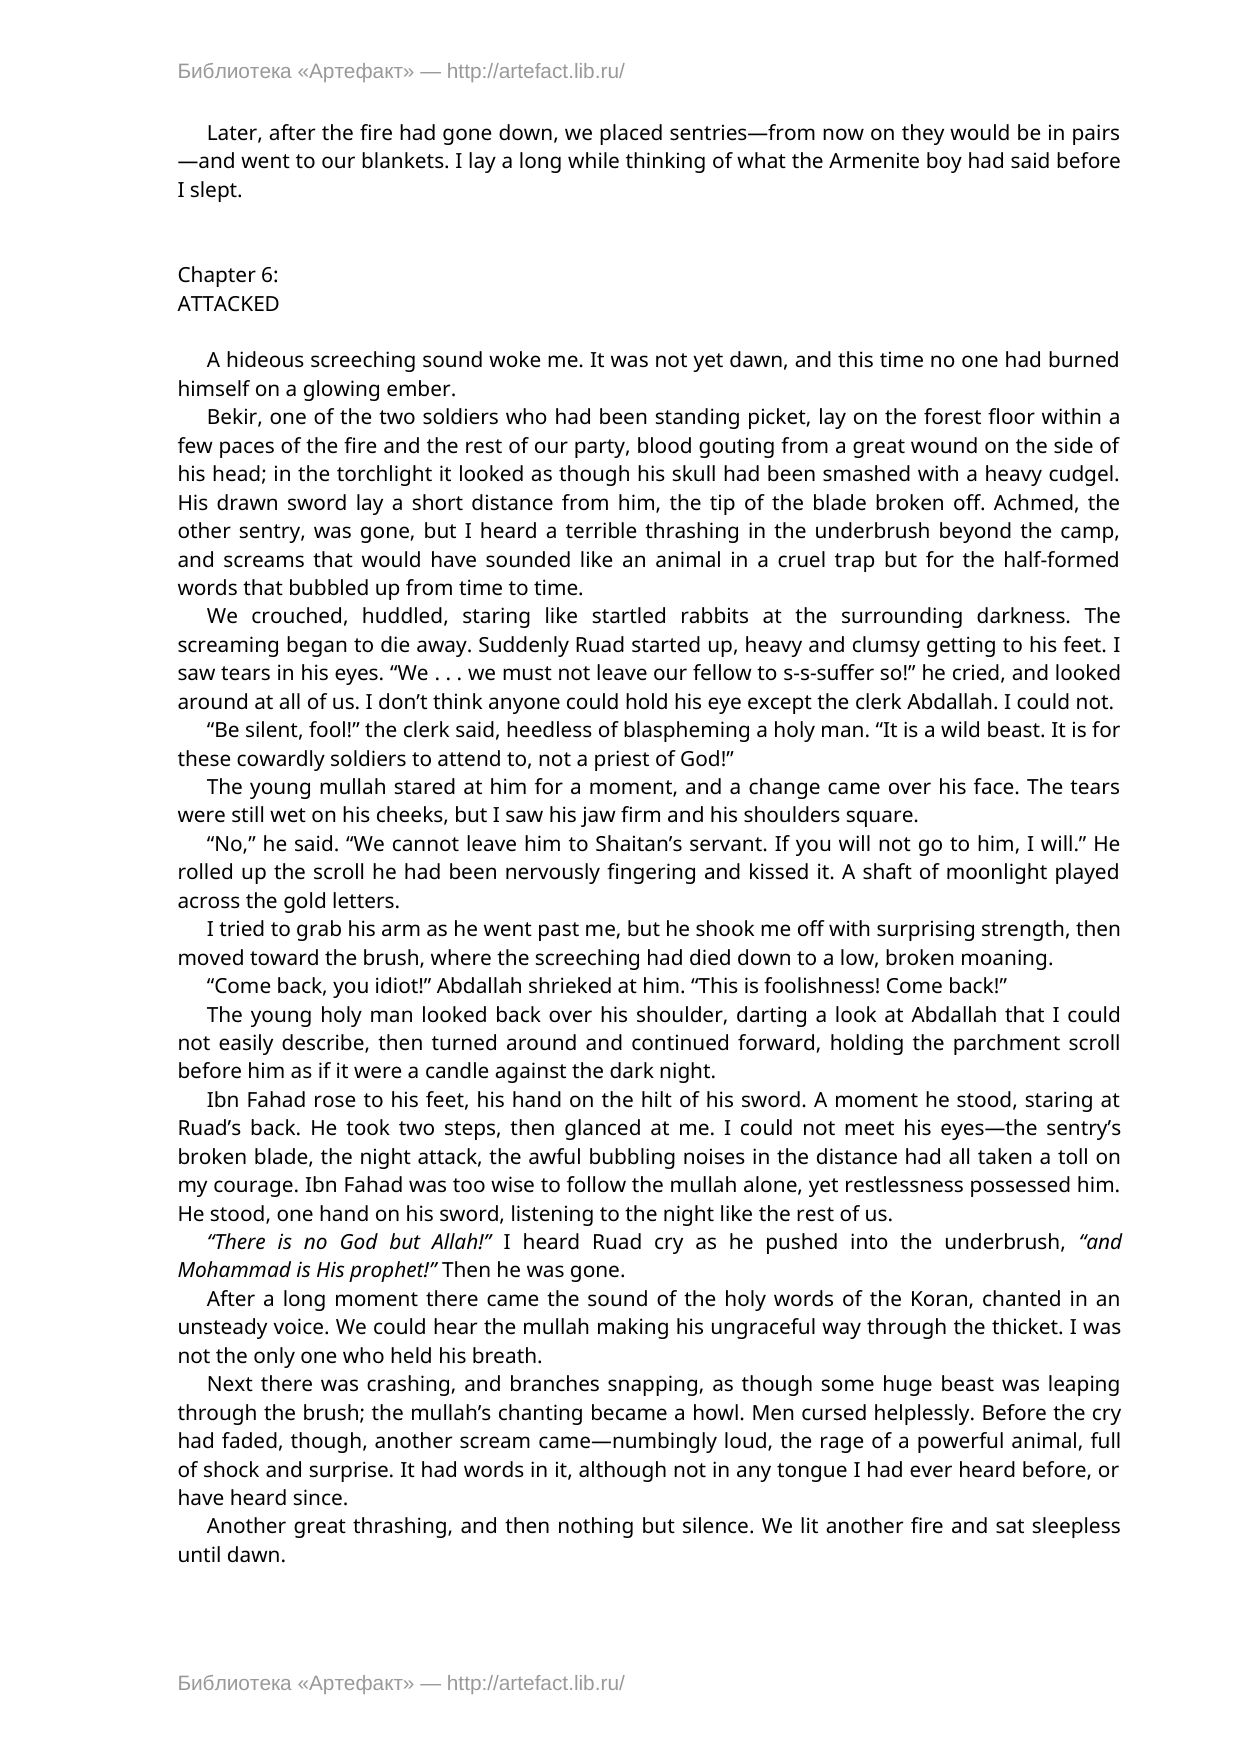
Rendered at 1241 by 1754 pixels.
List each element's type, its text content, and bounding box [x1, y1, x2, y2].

text A hideous screeching sound woke me. It was not yet dawn, and this time no one had burned himself on a glowing ember. [177, 346, 1122, 402]
text “Come back, you idiot!” Abdallah shrieked at him. “This is foolishness! Come back!” [177, 971, 1122, 1000]
subtitle Chapter 6: [177, 260, 1122, 289]
text The young mullah stared at him for a moment, and a change came over his face. The tears were still wet on his cheeks, but I saw his jaw firm and his shoulders square. [177, 772, 1122, 829]
text After a long moment there came the sound of the holy words of the Koran, chanted in an unsteady voice. We could hear the mullah making his ungraceful way through the thicket. I was not the only one who held his breath. [177, 1284, 1122, 1369]
text “No,” he said. “We cannot leave him to Shaitan’s servant. If you will not go to him, I will.” He rolled up the scroll he had been nervously fingering and kissed it. A shaft of moonlight played across the gold letters. [177, 829, 1122, 914]
text “Be silent, fool!” the clerk said, heedless of blaspheming a holy man. “It is a wild beast. It is for these cowardly soldiers to attend to, not a priest of God!” [177, 715, 1122, 772]
text The young holy man looked back over his shoulder, darting a look at Abdallah that I could not easily describe, then turned around and continued forward, holding the parchment scroll before him as if it were a candle against the dark night. [177, 1000, 1122, 1085]
text Next there was crashing, and branches snapping, as though some huge beast was leaping through the brush; the mullah’s chanting became a howl. Men cursed helplessly. Before the cry had faded, though, another scream came—numbingly loud, the rage of a powerful animal, full of shock and surprise. It had words in it, although not in any tongue I had ever heard before, or have heard since. [177, 1369, 1122, 1512]
text Later, after the fire had gone down, we placed sentries—from now on they would be in pairs—and went to our blankets. I lay a long while thinking of what the Armenite boy had said before I slept. [177, 118, 1122, 203]
subtitle ATTACKED [177, 289, 1122, 317]
text Ibn Fahad rose to his feet, his hand on the hilt of his sword. A moment he stood, staring at Ruad’s back. He took two steps, then glanced at me. I could not meet his eyes—the sentry’s broken blade, the night attack, the awful bubbling noises in the distance had all taken a toll on my courage. Ibn Fahad was too wise to follow the mullah alone, yet restlessness possessed him. He stood, one hand on his sword, listening to the night like the rest of us. [177, 1085, 1122, 1227]
text I tried to grab his arm as he went past me, but he shook me off with surprising strength, then moved toward the brush, where the screeching had died down to a low, broken moaning. [177, 914, 1122, 971]
text We crouched, huddled, staring like startled rabbits at the surrounding darkness. The screaming began to die away. Suddenly Ruad started up, heavy and clumsy getting to his feet. I saw tears in his eyes. “We . . . we must not leave our fellow to s-s-suffer so!” he cried, and looked around at all of us. I don’t think anyone could hold his eye except the clerk Abdallah. I could not. [177, 602, 1122, 715]
text Another great thrashing, and then nothing but silence. We lit another fire and sat sleepless until dawn. [177, 1512, 1122, 1568]
text Bekir, one of the two soldiers who had been standing picket, lay on the forest floor within a few paces of the fire and the rest of our party, blood gouting from a great wound on the side of his head; in the torchlight it looked as though his skull had been smashed with a heavy cudgel. His drawn sword lay a short distance from him, the tip of the blade broken off. Achmed, the other sentry, was gone, but I heard a terrible thrashing in the underbrush beyond the camp, and screams that would have sounded like an animal in a cruel trap but for the half-formed words that bubbled up from time to time. [177, 402, 1122, 602]
text “There is no God but Allah!” I heard Ruad cry as he pushed into the underbrush, “and Mohammad is His prophet!” Then he was gone. [177, 1227, 1122, 1284]
